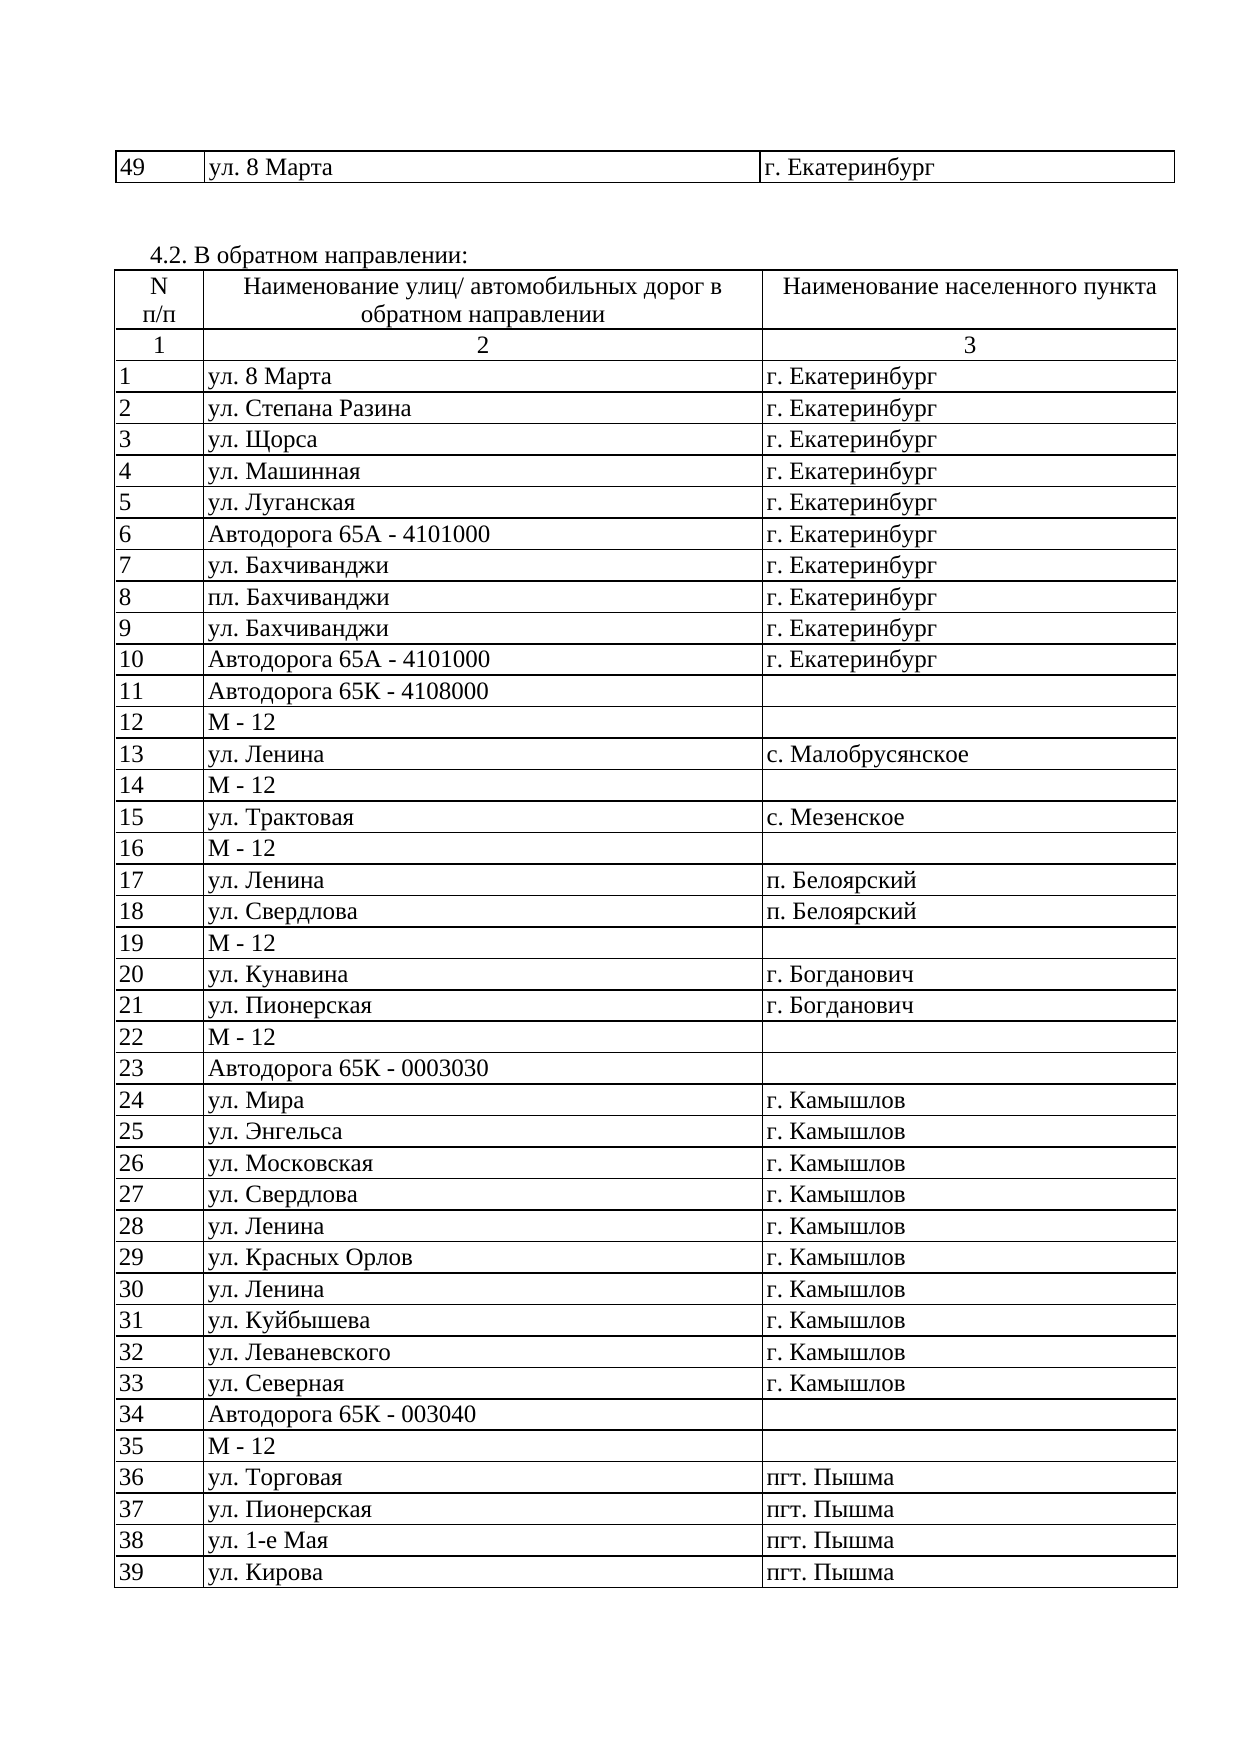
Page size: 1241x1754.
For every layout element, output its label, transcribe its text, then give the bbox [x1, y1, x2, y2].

table_cell г. Екатеринбург [763, 580, 1177, 611]
table_cell г. Екатеринбург [763, 391, 1177, 423]
table_cell 5 [115, 487, 203, 517]
table_cell 34 [115, 1399, 203, 1429]
table_cell п. Белоярский [763, 895, 1177, 926]
table_cell Автодорога 65К - 0003030 [204, 1053, 762, 1083]
table_cell ул. Пионерская [204, 1494, 762, 1524]
table_cell ул. Ленина [204, 865, 762, 894]
table_cell пгт. Пышма [763, 1524, 1177, 1555]
table_cell г. Камышлов [763, 1304, 1177, 1335]
table_cell г. Камышлов [763, 1241, 1177, 1272]
table_cell г. Камышлов [763, 1335, 1177, 1366]
table_cell 18 [115, 896, 203, 926]
table_cell ул. Свердлова [204, 896, 762, 926]
table_cell 33 [115, 1368, 203, 1398]
table_cell г. Екатеринбург [763, 611, 1177, 643]
table_cell ул. Московская [204, 1148, 762, 1178]
table_cell ул. Пионерская [204, 991, 762, 1020]
table_cell 19 [115, 927, 203, 957]
table_cell 29 [115, 1242, 203, 1272]
table_cell 32 [115, 1336, 203, 1366]
table_cell ул. Бахчиванджи [204, 613, 762, 643]
table_cell 16 [115, 833, 203, 863]
table_cell г. Екатеринбург [761, 152, 1174, 181]
table_header Наименование населенного пункта [763, 271, 1177, 328]
table_cell 23 [115, 1053, 203, 1083]
table_cell 30 [115, 1273, 203, 1303]
table_cell [763, 1429, 1177, 1461]
table_cell 2 [115, 392, 203, 423]
table_cell 27 [115, 1179, 203, 1209]
table_cell г. Богданович [763, 958, 1177, 989]
table_cell г. Екатеринбург [763, 423, 1177, 454]
table_cell ул. Леваневского [204, 1337, 762, 1366]
table_cell г. Богданович [763, 989, 1177, 1020]
table_cell п. Белоярский [763, 863, 1177, 894]
table_cell М - 12 [204, 707, 762, 737]
table_cell Автодорога 65А - 4101000 [204, 645, 762, 674]
table_cell ул. Торговая [204, 1462, 762, 1492]
table_cell г. Камышлов [763, 1272, 1177, 1303]
table_cell 49 [117, 152, 204, 181]
table_cell ул. Степана Разина [204, 393, 762, 423]
table_cell ул. Машинная [204, 456, 762, 486]
table_cell ул. Мира [204, 1085, 762, 1115]
table_cell 37 [115, 1493, 203, 1524]
table_cell 36 [115, 1462, 203, 1492]
table_cell М - 12 [204, 833, 762, 863]
table_cell пгт. Пышма [763, 1461, 1177, 1492]
table_cell [763, 926, 1177, 957]
table_cell 9 [115, 613, 203, 643]
table_cell ул. 8 Марта [205, 152, 759, 181]
table_cell 8 [115, 581, 203, 611]
table_cell ул. Ленина [204, 1274, 762, 1303]
table_cell 20 [115, 959, 203, 989]
table_cell ул. Свердлова [204, 1179, 762, 1209]
table_cell [763, 1398, 1177, 1429]
table_cell ул. Ленина [204, 1211, 762, 1241]
table_cell 10 [115, 644, 203, 674]
table_cell 21 [115, 990, 203, 1020]
table_cell г. Камышлов [763, 1209, 1177, 1241]
table_cell М - 12 [204, 1022, 762, 1052]
table_cell 14 [115, 770, 203, 800]
table_cell г. Екатеринбург [763, 549, 1177, 580]
table_cell 2 [204, 330, 762, 360]
table_cell ул. Бахчиванджи [204, 550, 762, 580]
table_cell Автодорога 65А - 4101000 [204, 519, 762, 548]
table_cell 26 [115, 1147, 203, 1178]
table_cell г. Камышлов [763, 1366, 1177, 1398]
table_cell г. Екатеринбург [763, 643, 1177, 674]
table_cell г. Екатеринбург [763, 517, 1177, 548]
table_cell 24 [115, 1084, 203, 1115]
table_cell 28 [115, 1210, 203, 1241]
table_cell 22 [115, 1021, 203, 1052]
table_cell 3 [763, 328, 1177, 360]
table_cell ул. Луганская [204, 487, 762, 517]
table_cell ул. Северная [204, 1368, 762, 1398]
table_cell ул. Щорса [204, 424, 762, 454]
table_cell 12 [115, 707, 203, 737]
table_cell М - 12 [204, 770, 762, 800]
table_cell 35 [115, 1430, 203, 1461]
table_cell [763, 1020, 1177, 1052]
table_cell г. Камышлов [763, 1083, 1177, 1115]
table_cell 6 [115, 518, 203, 548]
table_cell с. Малобрусянское [763, 737, 1177, 769]
table_cell г. Екатеринбург [763, 486, 1177, 517]
table_cell г. Екатеринбург [763, 454, 1177, 486]
table_header Наименование улиц/ автомобильных дорог в обратном направлении [204, 271, 762, 328]
table_cell 39 [115, 1556, 203, 1587]
table_cell [763, 706, 1177, 737]
table_cell [763, 674, 1177, 706]
table_cell г. Екатеринбург [763, 360, 1177, 391]
table_cell 15 [115, 801, 203, 832]
table_cell [763, 832, 1177, 863]
table_cell ул. Ленина [204, 739, 762, 769]
table_cell ул. 8 Марта [204, 361, 762, 391]
table_cell 4 [115, 455, 203, 486]
text 4.2. В обратном направлении: [150, 241, 1090, 269]
table_cell ул. Красных Орлов [204, 1242, 762, 1272]
table_cell г. Камышлов [763, 1178, 1177, 1209]
table_cell 31 [115, 1305, 203, 1335]
table_cell 38 [115, 1525, 203, 1555]
table_cell Автодорога 65К - 4108000 [204, 676, 762, 706]
table_cell ул. 1-е Мая [204, 1525, 762, 1555]
table_cell [763, 1052, 1177, 1083]
table_cell М - 12 [204, 1431, 762, 1461]
table_cell г. Камышлов [763, 1146, 1177, 1178]
table_cell 1 [115, 361, 203, 391]
table_cell [763, 769, 1177, 800]
table_cell пгт. Пышма [763, 1555, 1177, 1587]
table_cell 11 [115, 675, 203, 706]
table_cell с. Мезенское [763, 800, 1177, 832]
table_cell ул. Энгельса [204, 1116, 762, 1146]
table_cell 17 [115, 864, 203, 894]
table_cell М - 12 [204, 928, 762, 957]
table_cell 1 [115, 329, 203, 360]
table_cell ул. Кунавина [204, 959, 762, 989]
table_header N п/п [115, 271, 203, 328]
table_cell ул. Кирова [204, 1557, 762, 1587]
table_cell пгт. Пышма [763, 1492, 1177, 1524]
table_cell 13 [115, 738, 203, 769]
table_cell пл. Бахчиванджи [204, 582, 762, 611]
table_cell 7 [115, 550, 203, 580]
table_cell ул. Куйбышева [204, 1305, 762, 1335]
table_cell 25 [115, 1116, 203, 1146]
table_cell 3 [115, 424, 203, 454]
table_cell ул. Трактовая [204, 802, 762, 832]
table_cell г. Камышлов [763, 1115, 1177, 1146]
table_cell Автодорога 65К - 003040 [204, 1400, 762, 1429]
